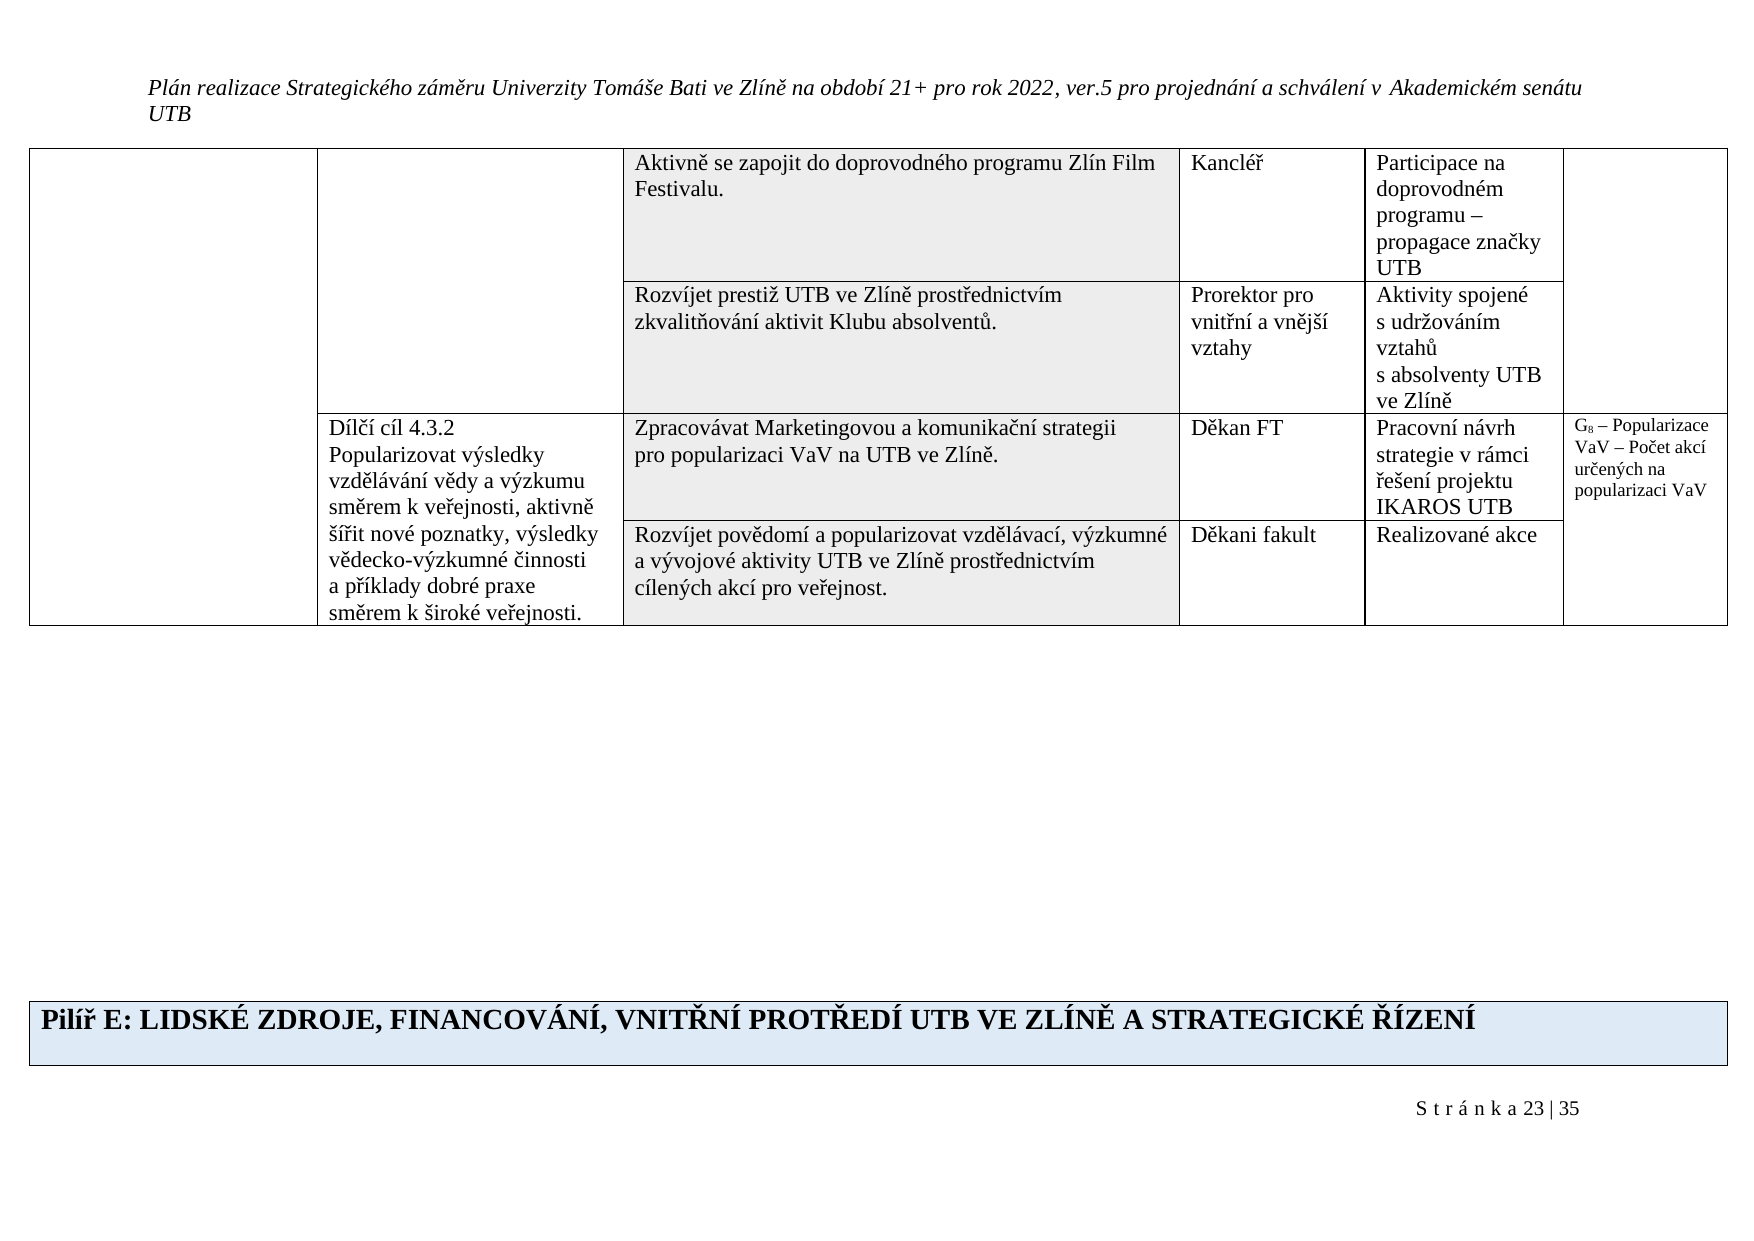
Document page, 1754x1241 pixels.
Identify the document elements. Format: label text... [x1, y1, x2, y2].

table_cell Zpracovávat Marketingovou a komunikační strategii pro popularizaci VaV na UTB ve Zlíně. [624, 414, 1179, 520]
table_cell Pracovní návrh strategie v rámci řešení projektu IKAROS UTB [1366, 414, 1563, 520]
table_cell Rozvíjet prestiž UTB ve Zlíně prostřednictvím zkvalitňování aktivit Klubu absolventů. [624, 282, 1179, 413]
table_cell Rozvíjet povědomí a popularizovat vzdělávací, výzkumné a vývojové aktivity UTB ve Zlíně prostřednictvím cílených akcí pro veřejnost. [624, 521, 1179, 625]
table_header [30, 1002, 1727, 1065]
table_cell Realizované akce [1366, 521, 1563, 625]
table_cell Participace na doprovodném programu – propagace značky UTB [1366, 149, 1563, 281]
table_cell Prorektor pro vnitřní a vnější vztahy [1180, 282, 1364, 413]
table_cell Aktivity spojené s udržováním vztahů s absolventy UTB ve Zlíně [1366, 282, 1563, 413]
table_cell Kancléř [1180, 149, 1364, 281]
table_cell Děkani fakult [1180, 521, 1364, 625]
table_cell Aktivně se zapojit do doprovodného programu Zlín Film Festivalu. [624, 149, 1179, 281]
table_cell G8 – Popularizace VaV – Počet akcí určených na popularizaci VaV [1564, 414, 1727, 625]
table_cell Děkan FT [1180, 414, 1364, 520]
table_cell Dílčí cíl 4.3.2 Popularizovat výsledky vzdělávání vědy a výzkumu směrem k veřejnosti, aktivně šířit nové poznatky, výsledky vědecko-výzkumné činnosti a příklady dobré praxe směrem k široké veřejnosti. [318, 414, 623, 625]
